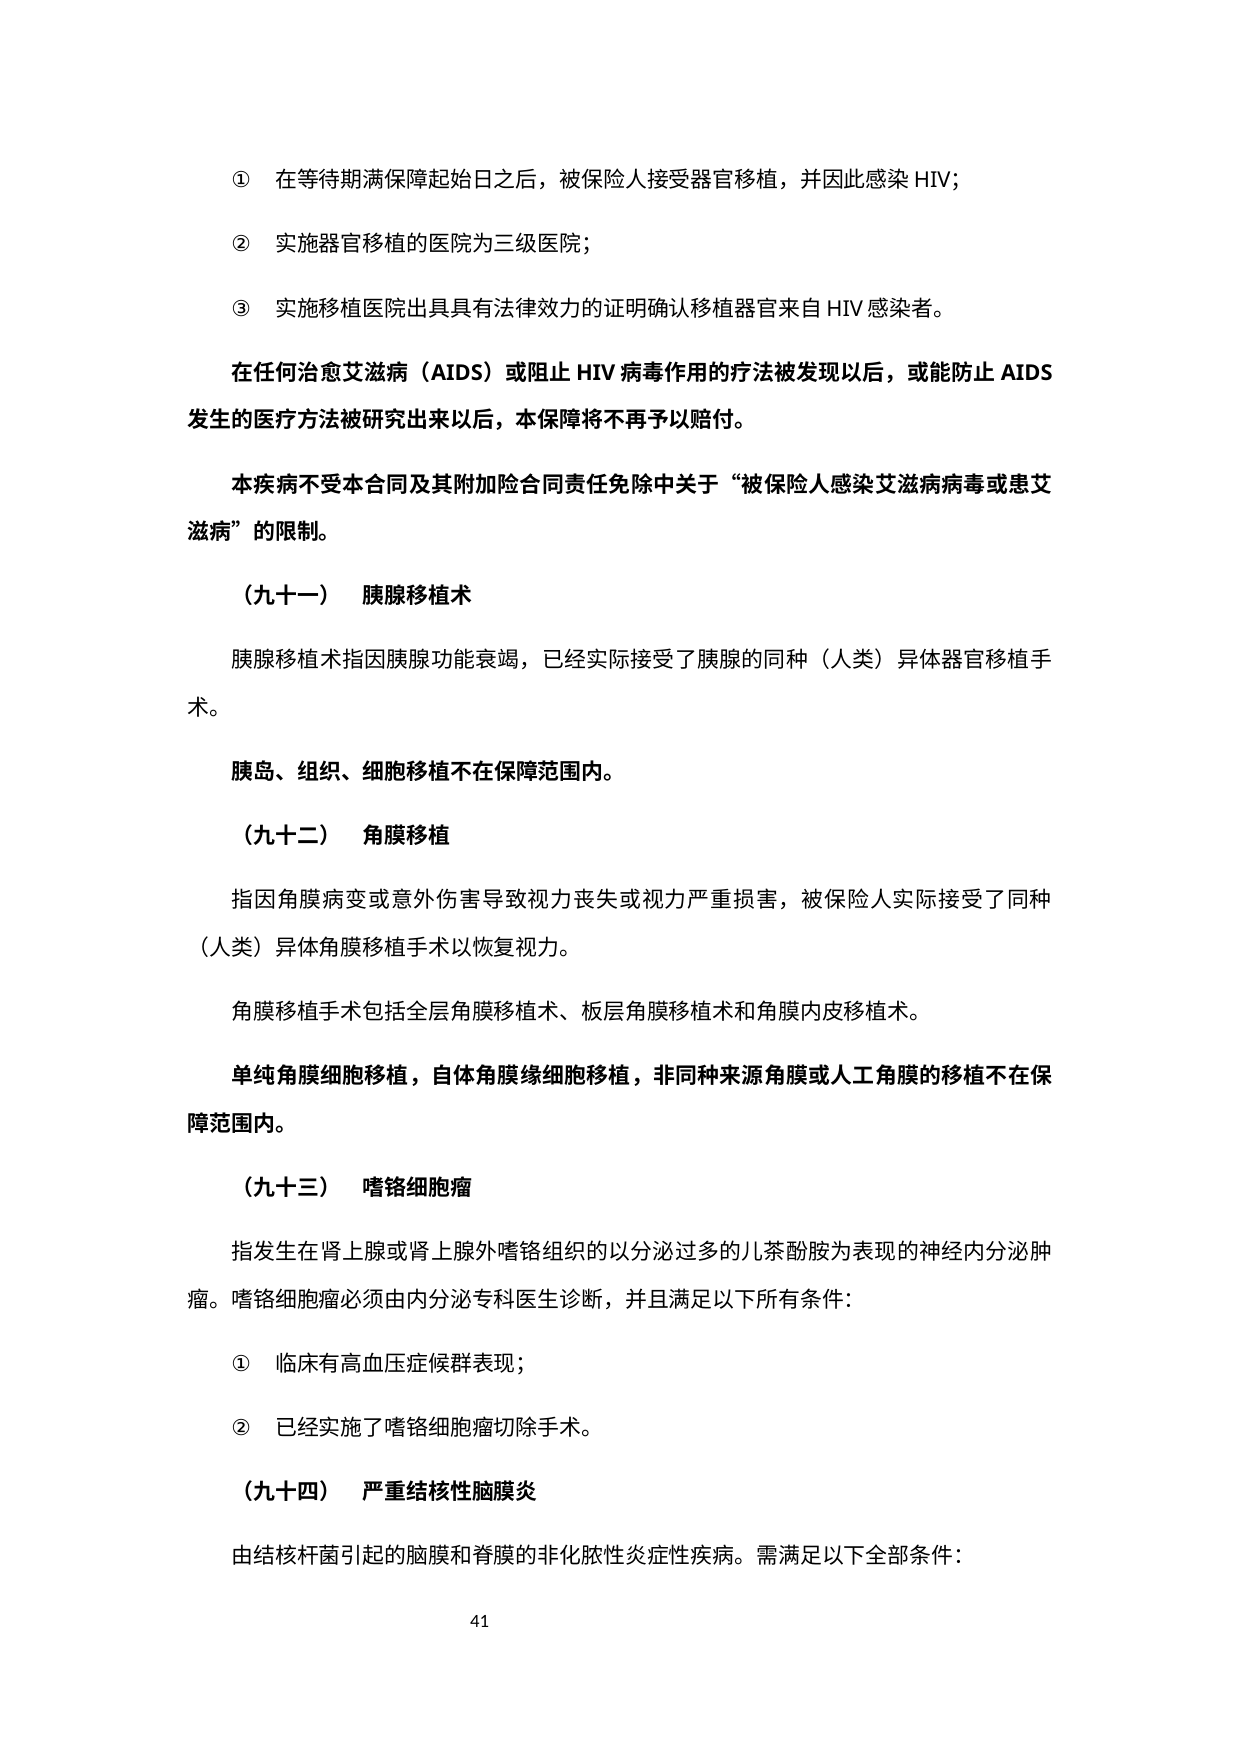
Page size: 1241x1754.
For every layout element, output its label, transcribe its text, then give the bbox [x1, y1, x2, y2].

list 单纯角膜细胞移植，自体角膜缘细胞移植，非同种来源角膜或人工角膜的移植不在保障范围内。 [187, 1058, 1053, 1137]
list 严重结核性脑膜炎 [187, 1474, 1053, 1506]
list 已经实施了嗜铬细胞瘤切除手术。 [187, 1410, 1053, 1442]
list 角膜移植 [187, 818, 1053, 850]
list 胰腺移植术 [187, 578, 1053, 610]
list 嗜铬细胞瘤 [187, 1170, 1053, 1202]
list 由结核杆菌引起的脑膜和脊膜的非化脓性炎症性疾病。需满足以下全部条件： [187, 1538, 1053, 1570]
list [187, 467, 1053, 546]
list 实施器官移植的医院为三级医院； [187, 226, 1053, 258]
list 实施移植医院出具具有法律效力的证明确认移植器官来自HIV感染者。 [187, 291, 1053, 322]
list 胰岛、组织、细胞移植不在保障范围内。 [187, 754, 1053, 786]
list 在等待期满保障起始日之后，被保险人接受器官移植，并因此感染HIV； [187, 162, 1053, 194]
list 临床有高血压症候群表现； [187, 1346, 1053, 1377]
list 角膜移植手术包括全层角膜移植术、板层角膜移植术和角膜内皮移植术。 [187, 994, 1053, 1026]
list 指发生在肾上腺或肾上腺外嗜铬组织的以分泌过多的儿茶酚胺为表现的神经内分泌肿瘤。嗜铬细胞瘤必须由内分泌专科医生诊断，并且满足以下所有条件： [187, 1234, 1053, 1313]
list 在任何治愈艾滋病（AIDS）或阻止HIV病毒作用的疗法被发现以后，或能防止AIDS发生的医疗方法被研究出来以后，本保障将不再予以赔付。 [187, 355, 1053, 434]
list 胰腺移植术指因胰腺功能衰竭，已经实际接受了胰腺的同种（人类）异体器官移植手术。 [187, 642, 1053, 722]
list 指因角膜病变或意外伤害导致视力丧失或视力严重损害，被保险人实际接受了同种（人类）异体角膜移植手术以恢复视力。 [187, 882, 1053, 962]
